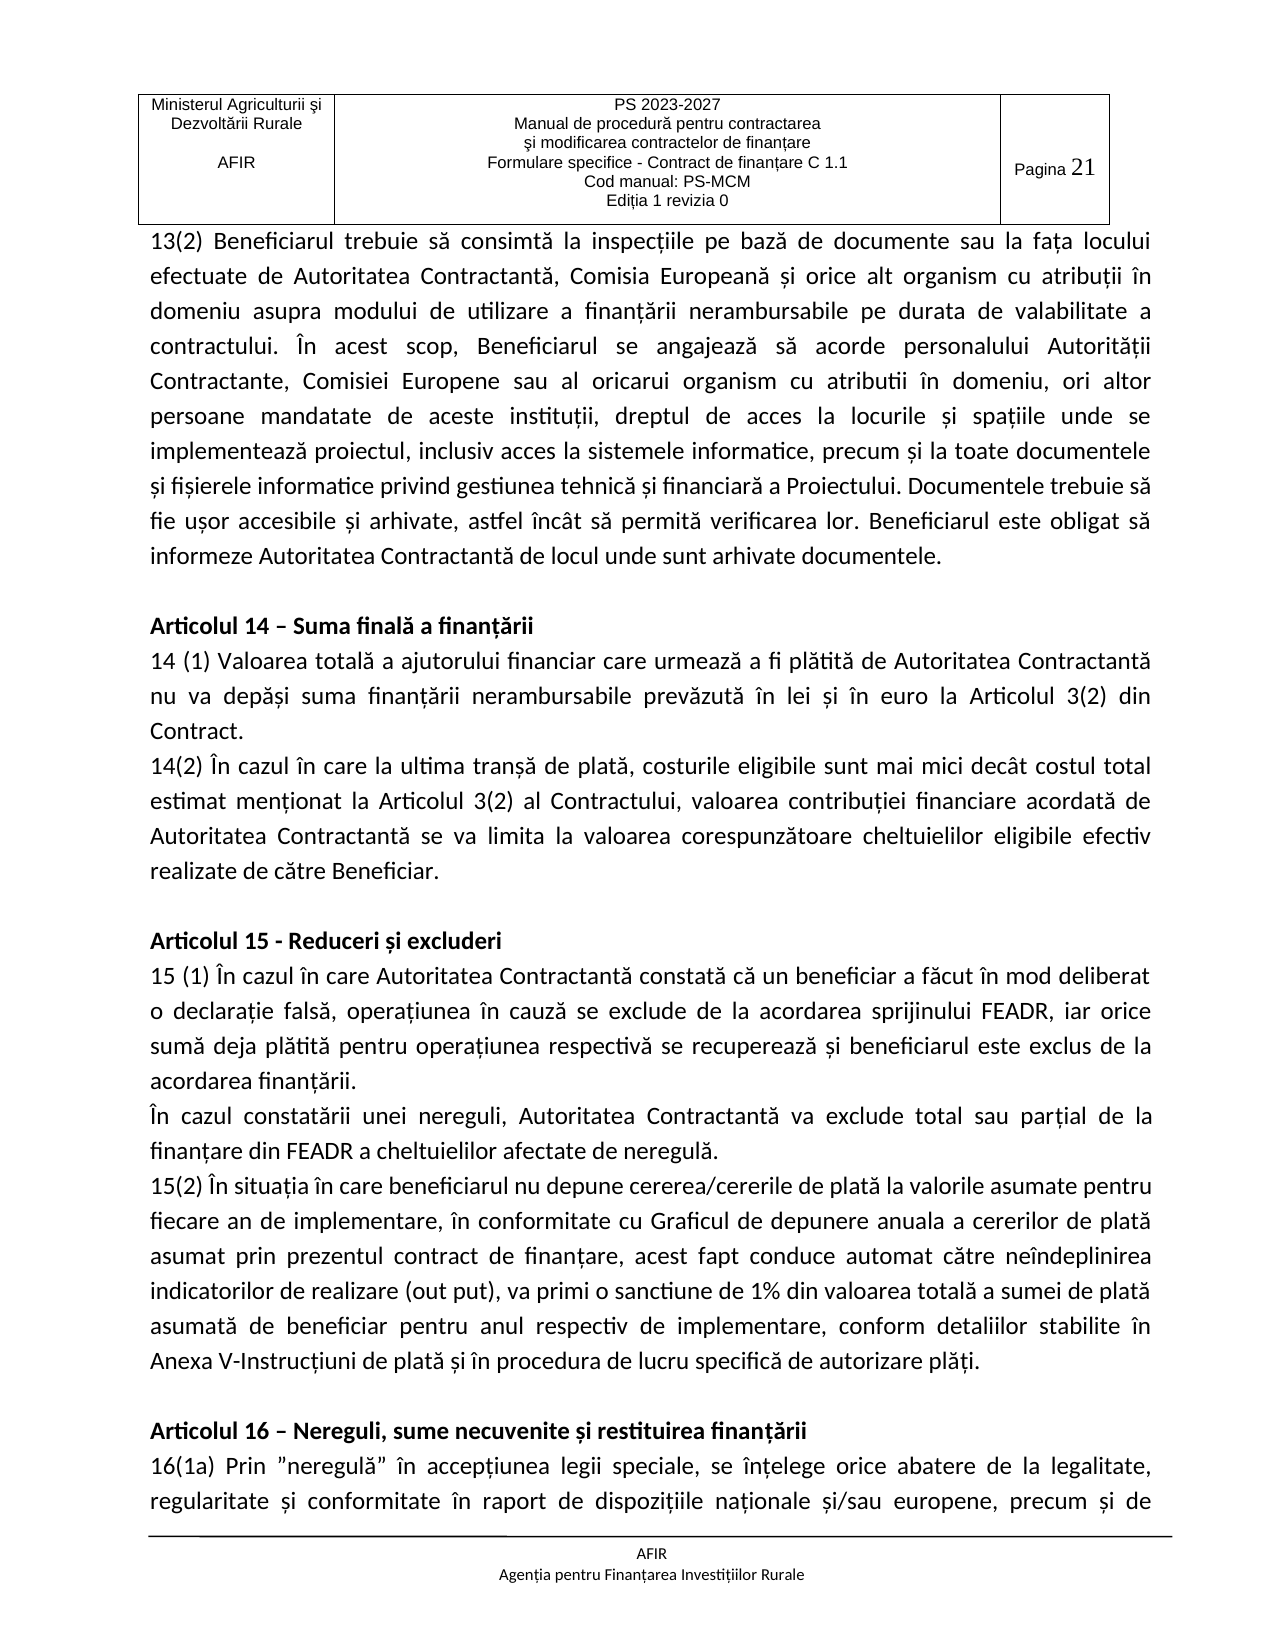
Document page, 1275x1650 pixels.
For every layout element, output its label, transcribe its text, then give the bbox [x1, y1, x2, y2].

text 13(2) Beneficiarul trebuie să consimtă la inspecţiile pe bază de documente sau la faţa locului efectuate de Autoritatea Contractantă, Comisia Europeană şi orice alt organism cu atribuţii în domeniu asupra modului de utilizare a finanţării nerambursabile pe durata de valabilitate a contractului. În acest scop, Beneficiarul se angajează să acorde personalului Autorităţii Contractante, Comisiei Europene sau al oricarui organism cu atributii în domeniu, ori altor persoane mandatate de aceste instituţii, dreptul de acces la locurile şi spaţiile unde se implementează proiectul, inclusiv acces la sistemele informatice, precum şi la toate documentele şi fişierele informatice privind gestiunea tehnică şi financiară a Proiectului. Documentele trebuie să fie uşor accesibile şi arhivate, astfel încât să permită verificarea lor. Beneficiarul este obligat să informeze Autoritatea Contractantă de locul unde sunt arhivate documentele. [150, 131, 1153, 571]
text 15 (1) În cazul în care Autoritatea Contractantă constată că un beneficiar a făcut în mod deliberat o declaraţie falsă, operaţiunea în cauză se exclude de la acordarea sprijinului FEADR, iar orice sumă deja plătită pentru operaţiunea respectivă se recuperează şi beneficiarul este exclus de la acordarea finanțării. [150, 960, 1153, 1096]
text 14 (1) Valoarea totală a ajutorului financiar care urmează a fi plătită de Autoritatea Contractantă nu va depăşi suma finanţării nerambursabile prevăzută în lei şi în euro la Articolul 3(2) din Contract. [150, 645, 1153, 746]
text Articolul 14 – Suma finală a finanţării [150, 610, 1153, 641]
text 14(2) În cazul în care la ultima tranşă de plată, costurile eligibile sunt mai mici decât costul total estimat menţionat la Articolul 3(2) al Contractului, valoarea contribuţiei financiare acordată de Autoritatea Contractantă se va limita la valoarea corespunzătoare cheltuielilor eligibile efectiv realizate de către Beneficiar. [150, 750, 1153, 886]
text În cazul constatării unei nereguli, Autoritatea Contractantă va exclude total sau parțial de la finanțare din FEADR a cheltuielilor afectate de neregulă. [150, 1100, 1153, 1166]
text Articolul 16 – Nereguli, sume necuvenite şi restituirea finanţării [150, 1415, 1153, 1446]
text Articolul 15 - Reduceri şi excluderi [150, 925, 1153, 956]
text 15(2) În situația în care beneficiarul nu depune cererea/cererile de plată la valorile asumate pentru fiecare an de implementare, în conformitate cu Graficul de depunere anuala a cererilor de plată asumat prin prezentul contract de finanțare, acest fapt conduce automat către neîndeplinirea indicatorilor de realizare (out put), va primi o sanctiune de 1% din valoarea totală a sumei de plată asumată de beneficiar pentru anul respectiv de implementare, conform detaliilor stabilite în Anexa V-Instrucțiuni de plată și în procedura de lucru specifică de autorizare plăți. [150, 1170, 1153, 1376]
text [150, 1450, 1153, 1516]
